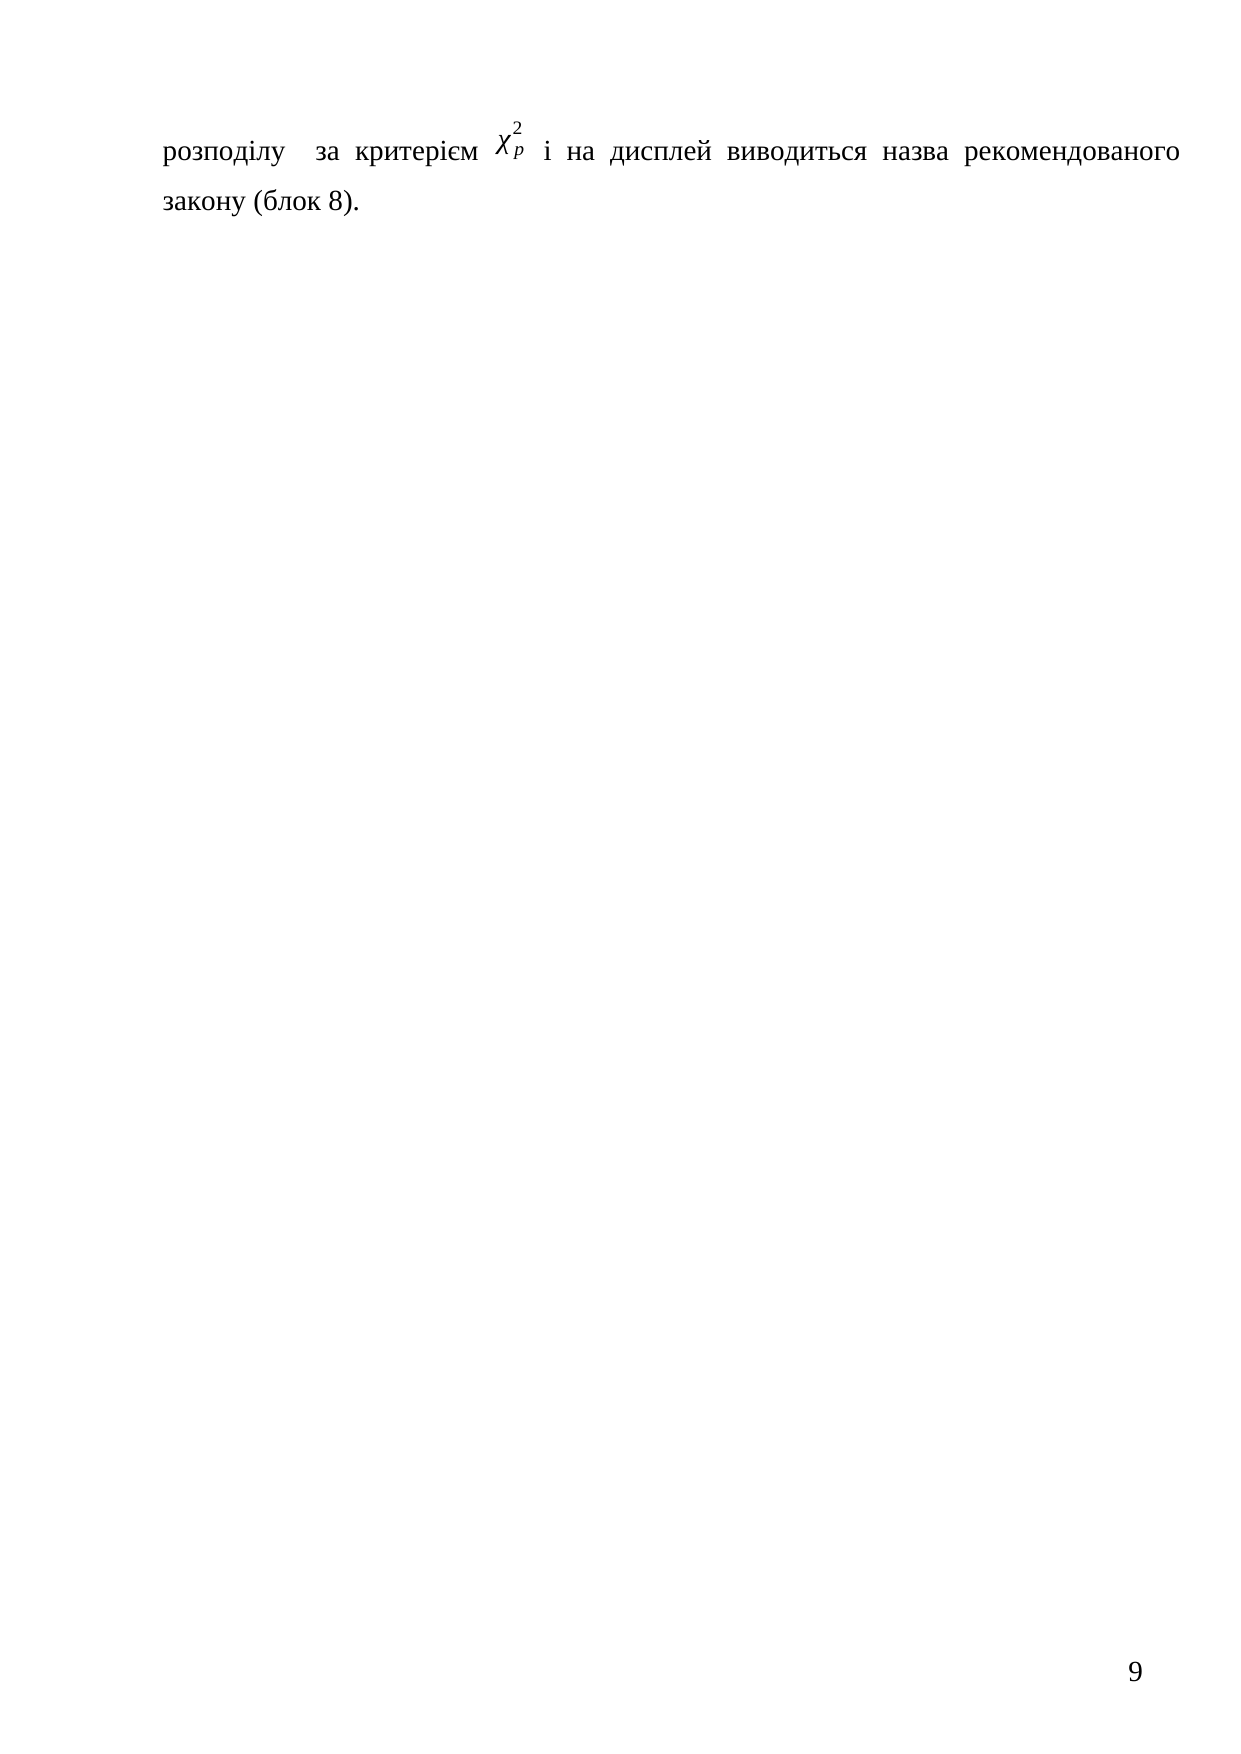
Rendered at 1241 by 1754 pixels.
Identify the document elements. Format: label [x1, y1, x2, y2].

text [162, 118, 1181, 217]
